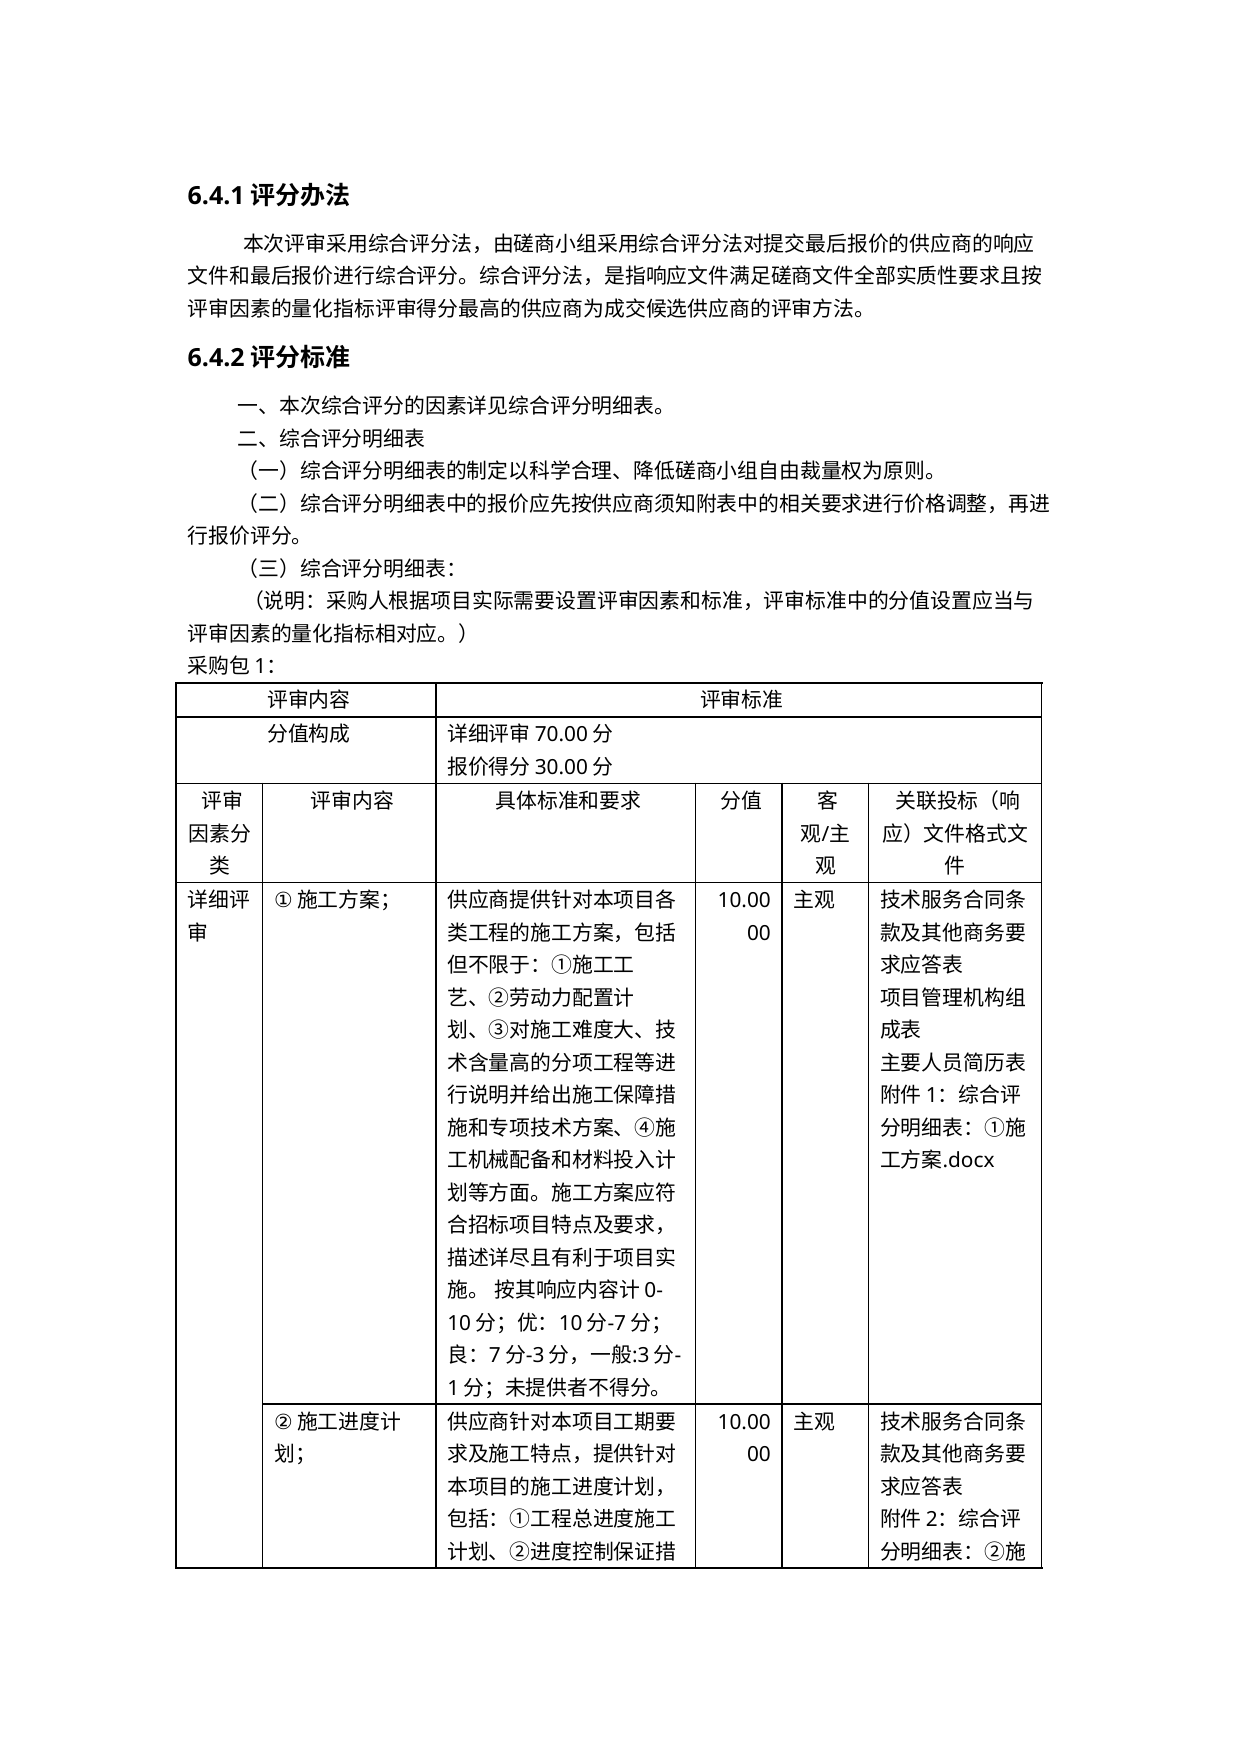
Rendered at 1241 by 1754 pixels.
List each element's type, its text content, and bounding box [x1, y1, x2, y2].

text （说明：采购人根据项目实际需要设置评审因素和标准，评审标准中的分值设置应当与评审因素的量化指标相对应。） [187, 584, 1053, 649]
table_cell 详细评审 [177, 883, 262, 1567]
table_cell 主观 [783, 883, 868, 1403]
table_cell 关联投标（响应）文件格式文件 [869, 784, 1041, 882]
text 6.4.2评分标准 [187, 324, 1053, 389]
table_cell 分值 [696, 784, 781, 882]
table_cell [437, 1405, 695, 1567]
table_cell 评审因素分类 [177, 784, 262, 882]
text （二）综合评分明细表中的报价应先按供应商须知附表中的相关要求进行价格调整，再进行报价评分。 [187, 487, 1053, 552]
table_cell 分值构成 [177, 718, 435, 783]
table_cell 技术服务合同条款及其他商务要求应答表 项目管理机构组成表 主要人员简历表 附件1：综合评分明细表：①施工方案.docx [869, 883, 1041, 1403]
table_header 评审标准 [437, 684, 1041, 716]
text （三）综合评分明细表： [187, 552, 1053, 584]
text 二、综合评分明细表 [187, 422, 1053, 454]
table_cell 客观/主观 [783, 784, 868, 882]
table_cell 10.0000 [696, 883, 781, 1403]
table_cell 评审内容 [263, 784, 435, 882]
text 6.4.1评分办法 [187, 162, 1053, 227]
table_cell ②施工进度计划； [263, 1405, 435, 1567]
table_cell 主观 [783, 1405, 868, 1567]
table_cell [869, 1405, 1041, 1567]
text 采购包1： [187, 649, 1053, 682]
table_header 评审内容 [177, 684, 435, 716]
text 一、本次综合评分的因素详见综合评分明细表。 [187, 389, 1053, 422]
text 本次评审采用综合评分法，由磋商小组采用综合评分法对提交最后报价的供应商的响应文件和最后报价进行综合评分。综合评分法，是指响应文件满足磋商文件全部实质性要求且按评审因素的量化指标评审得分最高的供应商为成交候选供应商的评审方法。 [187, 227, 1053, 324]
table_cell 具体标准和要求 [437, 784, 695, 882]
table_cell ①施工方案； [263, 883, 435, 1403]
table_cell 详细评审70.00分 报价得分30.00分 [437, 718, 1041, 783]
table_cell 供应商提供针对本项目各类工程的施工方案，包括但不限于：①施工工艺、②劳动力配置计划、③对施工难度大、技术含量高的分项工程等进行说明并给出施工保障措施和专项技术方案、④施工机械配备和材料投入计划等方面。施工方案应符合招标项目特点及要求，描述详尽且有利于项目实施。 按其响应内容计0-10分；优：10分-7分；良：7分-3分，一般:3分-1分；未提供者不得分。 [437, 883, 695, 1403]
table_cell 10.0000 [696, 1405, 781, 1567]
text （一）综合评分明细表的制定以科学合理、降低磋商小组自由裁量权为原则。 [187, 454, 1053, 487]
